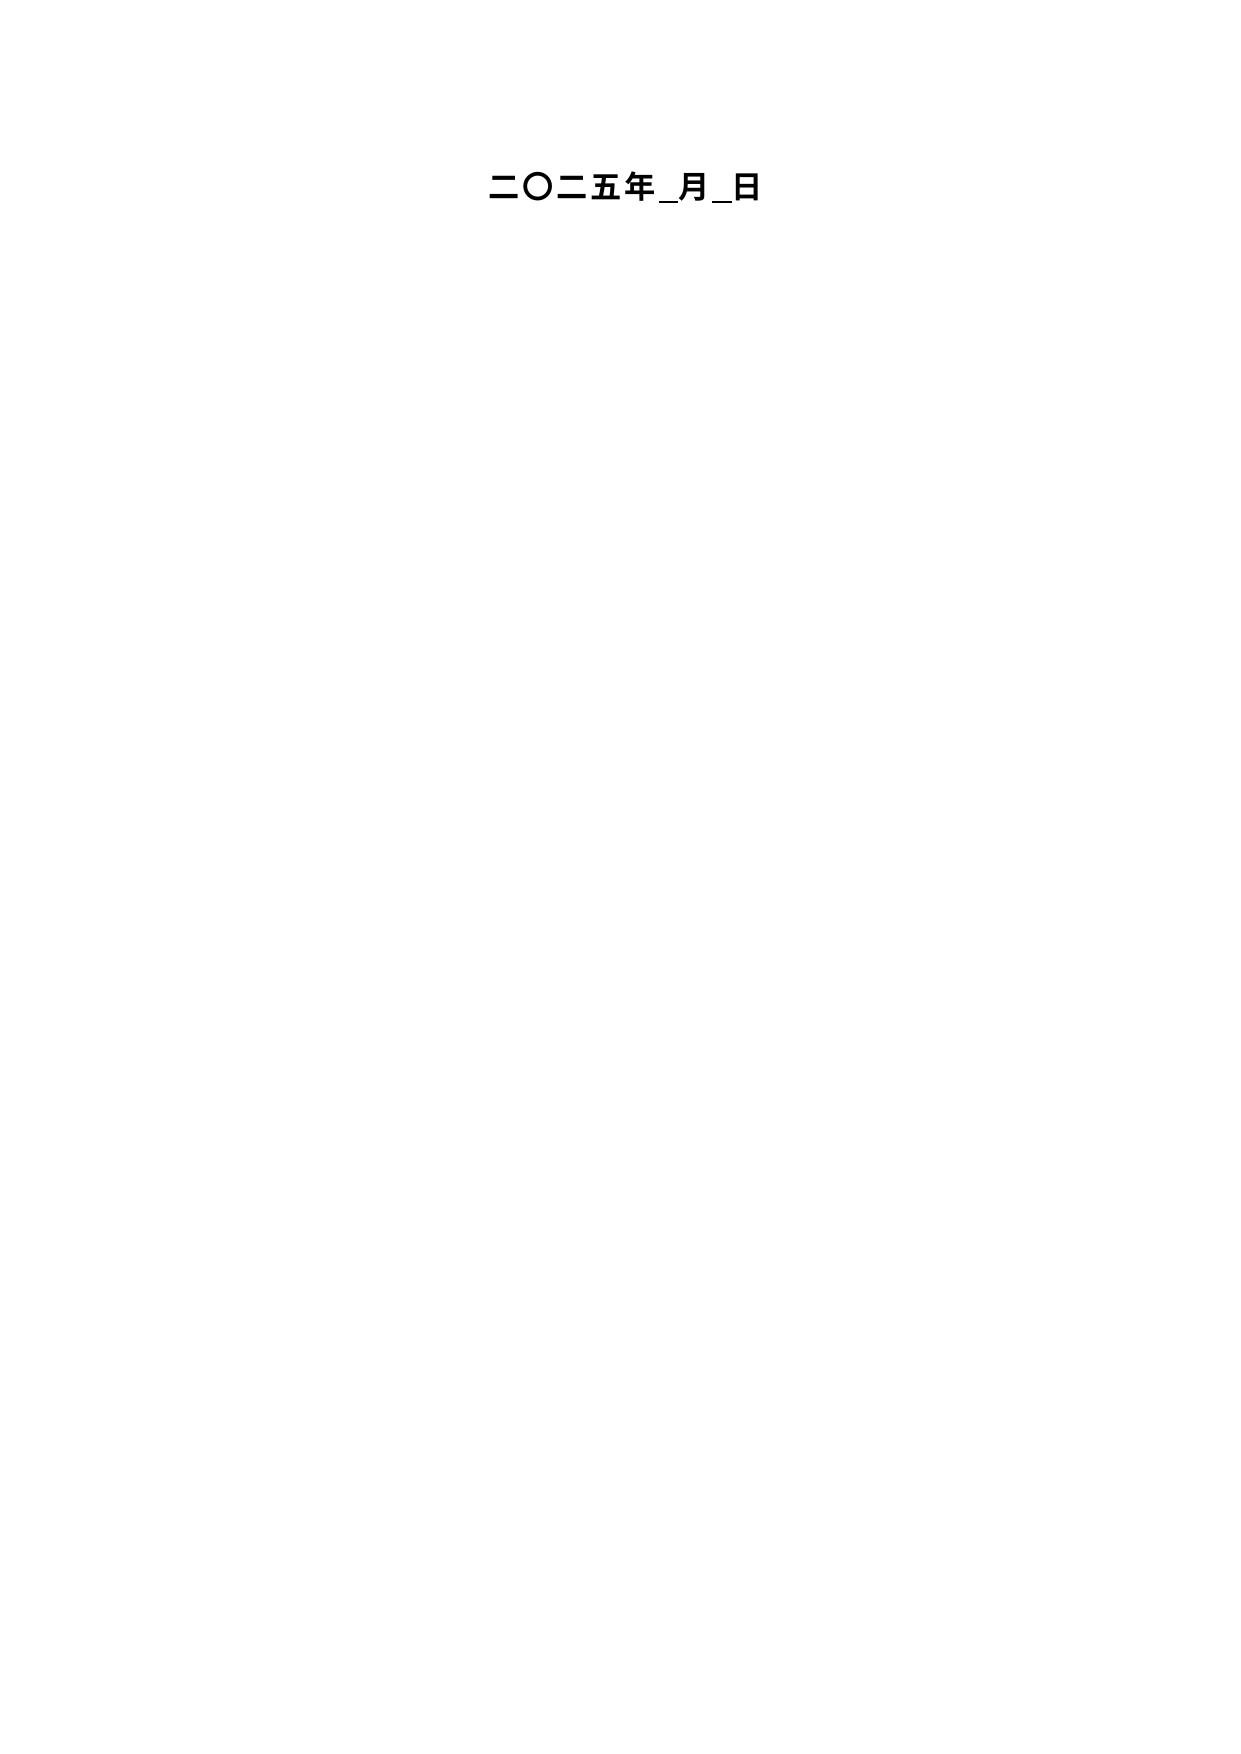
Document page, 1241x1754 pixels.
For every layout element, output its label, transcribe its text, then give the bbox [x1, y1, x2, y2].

text 二〇二五年 月 日 [148, 162, 1093, 207]
